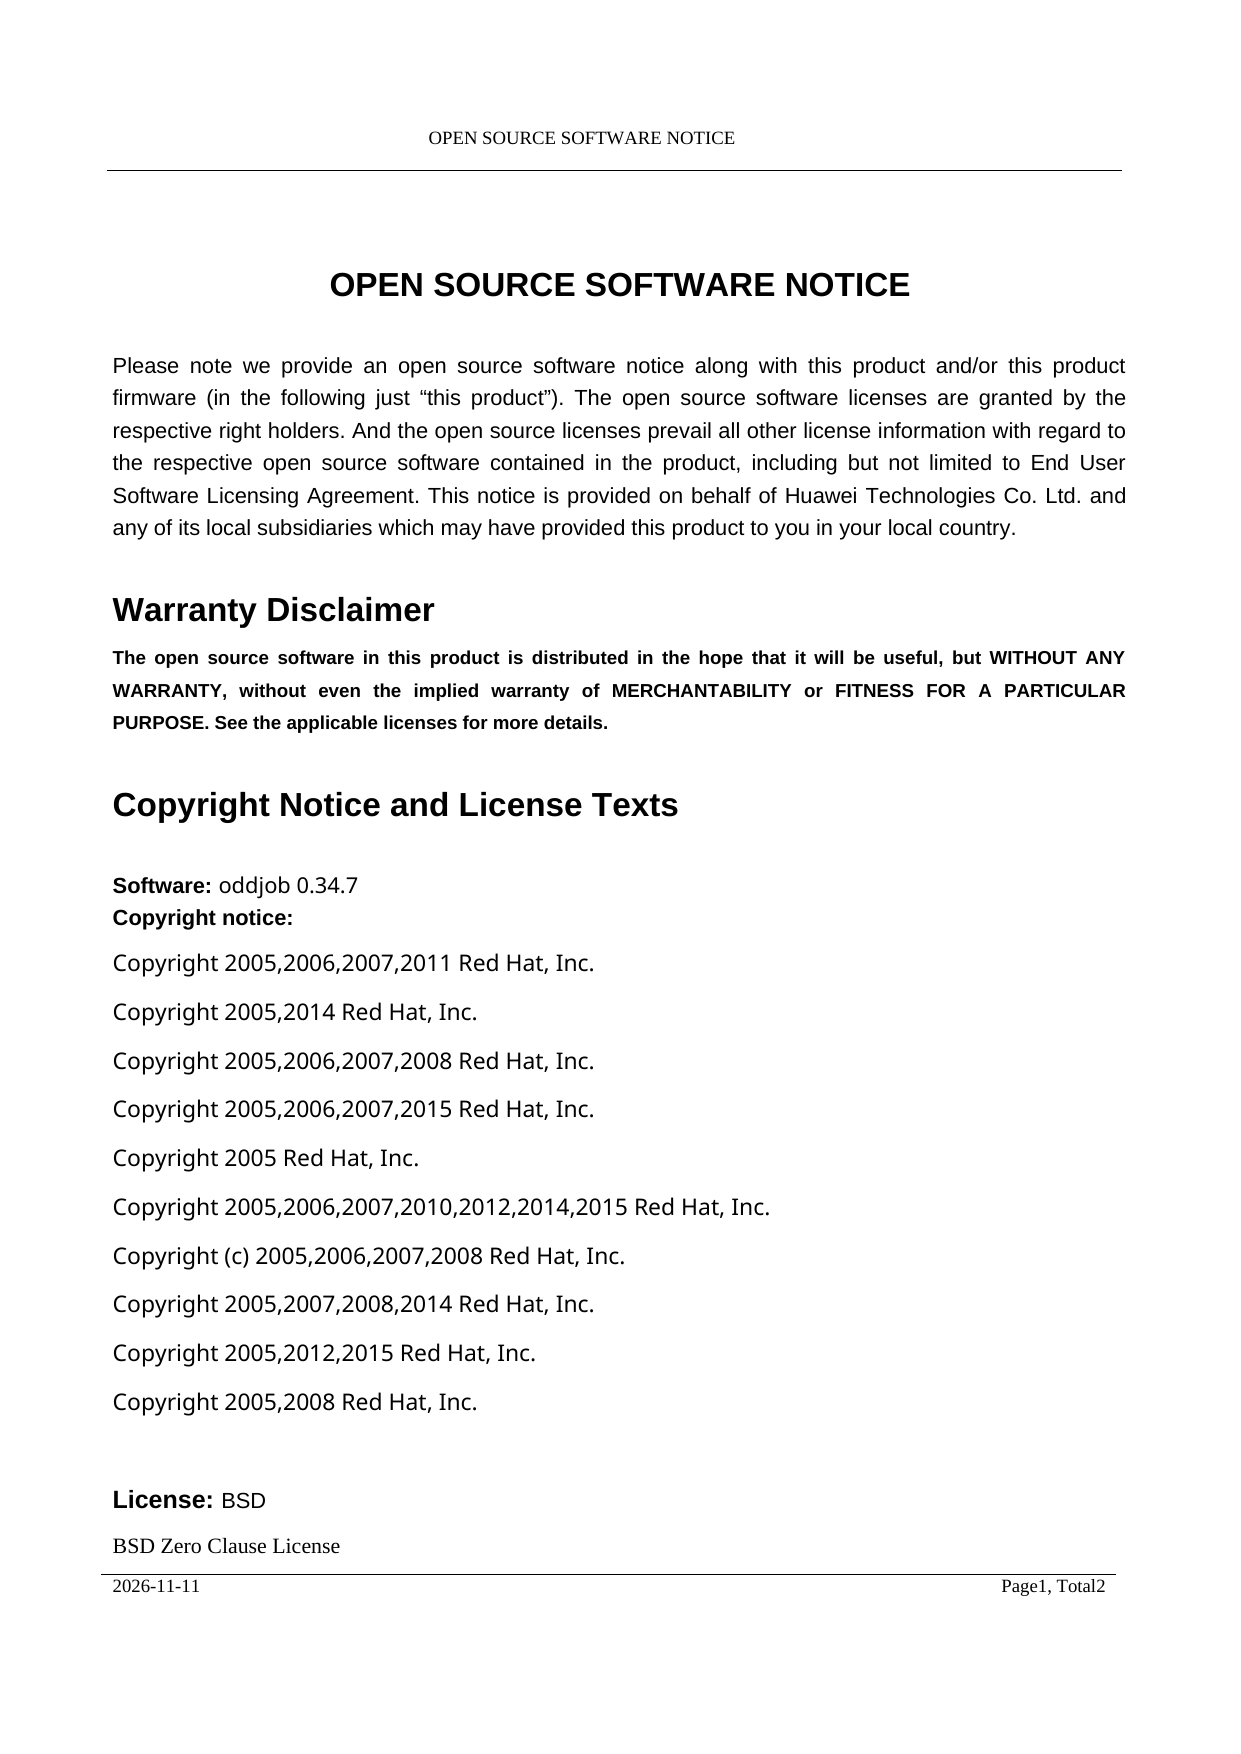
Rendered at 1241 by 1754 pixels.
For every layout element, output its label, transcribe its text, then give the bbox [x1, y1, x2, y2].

text Software: oddjob 0.34.7 [112, 869, 1128, 901]
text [112, 1530, 1128, 1562]
text Please note we provide an open source software notice along with this product and/or this product firmware (in the following just “this product”). The open source software licenses are granted by the respective right holders. And the open source licenses prevail all other license information with regard to the respective open source software contained in the product, including but not limited to End User Software Licensing Agreement. This notice is provided on behalf of Huawei Technologies Co. Ltd. and any of its local subsidiaries which may have provided this product to you in your local country. [112, 349, 1128, 544]
text The open source software in this product is distributed in the hope that it will be useful, but WITHOUT ANY WARRANTY, without even the implied warranty of MERCHANTABILITY or FITNESS FOR A PARTICULAR PURPOSE. See the applicable licenses for more details. [112, 641, 1128, 739]
text Copyright Notice and License Texts [112, 771, 1128, 836]
text License: BSD [112, 1483, 1128, 1515]
text Copyright notice: [112, 901, 1128, 934]
text Warranty Disclaimer [112, 576, 1128, 641]
text Copyright 2005,2006,2007,2011 Red Hat, Inc. Copyright 2005,2014 Red Hat, Inc. Copyright 2005,2006,2007,2008 Red Hat, Inc. Copyright 2005,2006,2007,2015 Red Hat, Inc. Copyright 2005 Red Hat, Inc. Copyright 2005,2006,2007,2010,2012,2014,2015 Red Hat, Inc. Copyright (c) 2005,2006,2007,2008 Red Hat, Inc. Copyright 2005,2007,2008,2014 Red Hat, Inc. Copyright 2005,2012,2015 Red Hat, Inc. Copyright 2005,2008 Red Hat, Inc. [112, 947, 1128, 1467]
text OPEN SOURCE SOFTWARE NOTICE [112, 251, 1128, 316]
